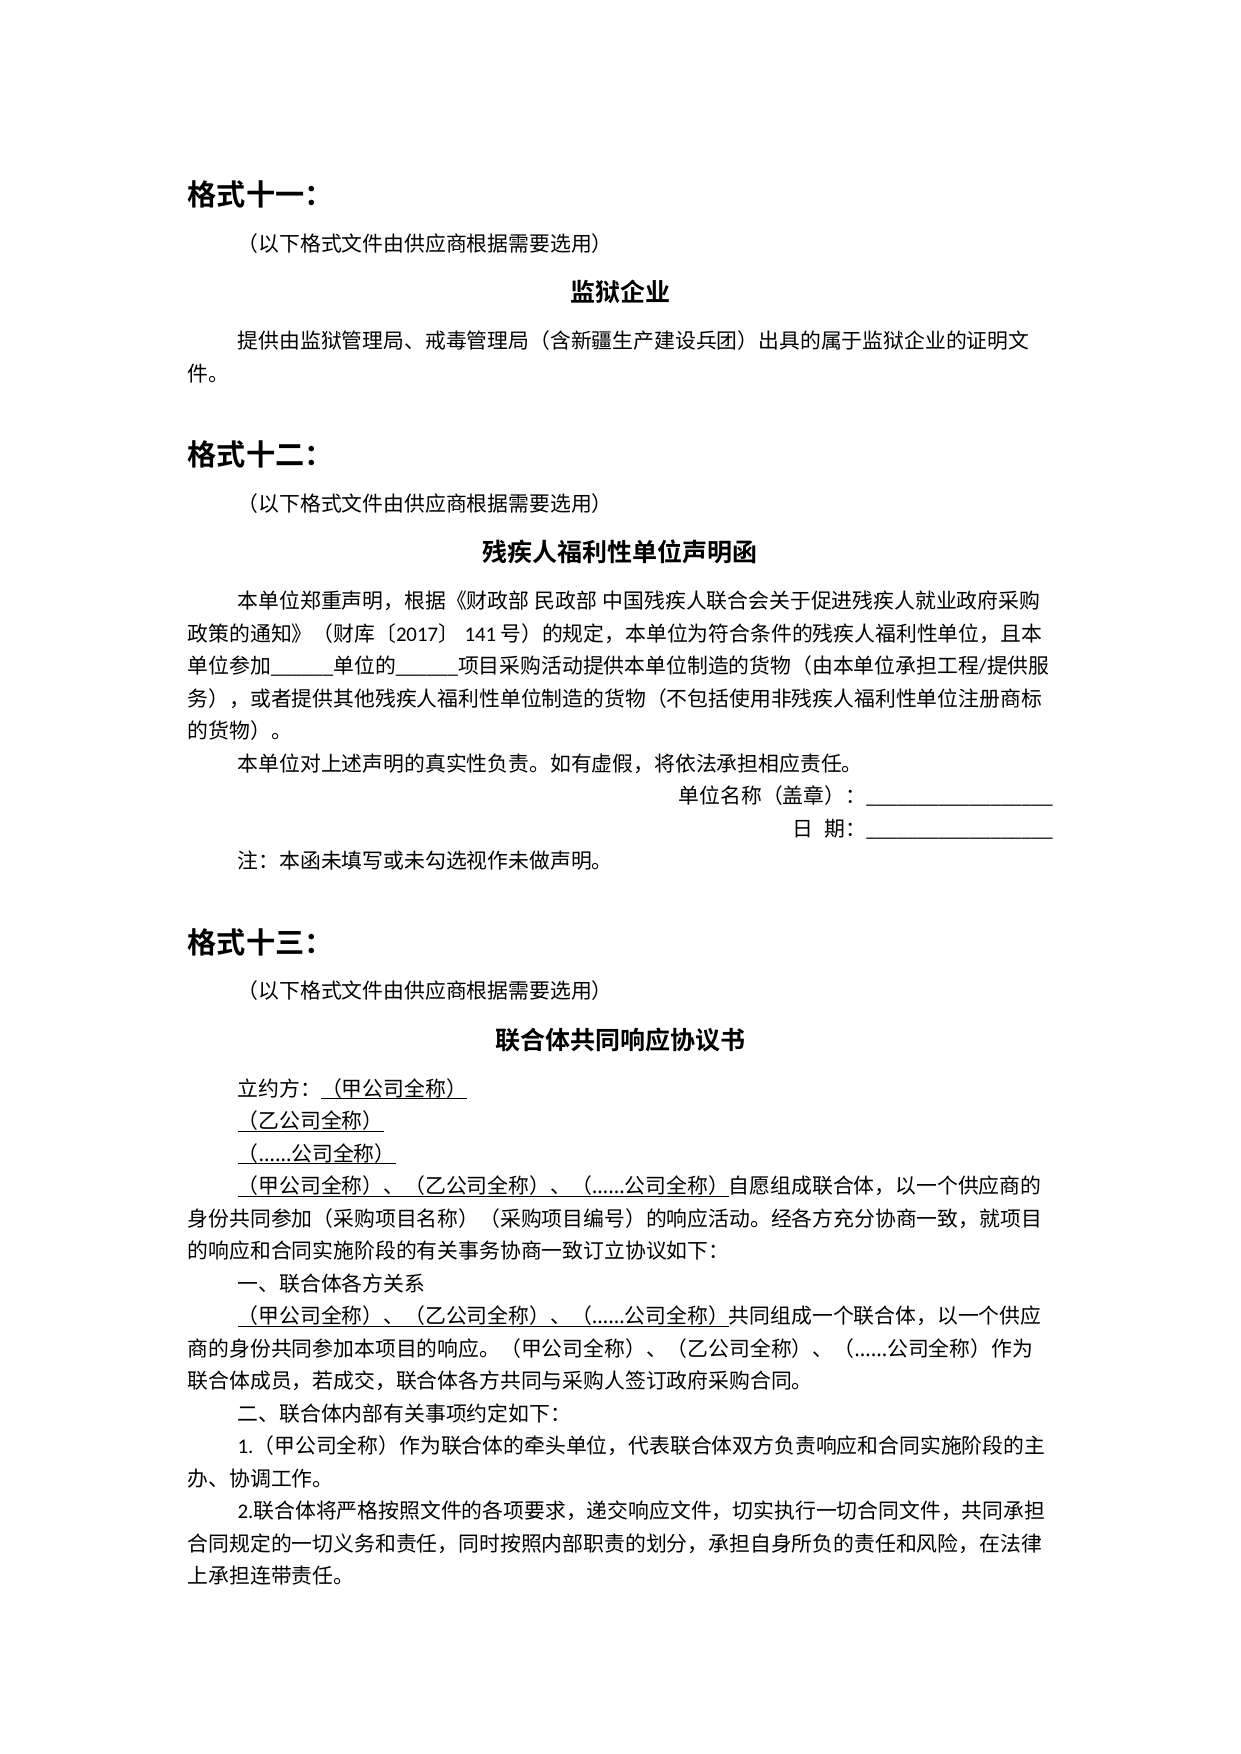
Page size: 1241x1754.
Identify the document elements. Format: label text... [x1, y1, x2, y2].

text 格式十一： [187, 162, 1053, 227]
text 2.联合体将严格按照文件的各项要求，递交响应文件，切实执行一切合同文件，共同承担合同规定的一切义务和责任，同时按照内部职责的划分，承担自身所负的责任和风险，在法律上承担连带责任。 [187, 1494, 1053, 1592]
text （甲公司全称）、（乙公司全称）、（……公司全称）共同组成一个联合体，以一个供应商的身份共同参加本项目的响应。（甲公司全称）、（乙公司全称）、（……公司全称）作为联合体成员，若成交，联合体各方共同与采购人签订政府采购合同。 [187, 1299, 1053, 1397]
text 单位名称（盖章）：__________________ [187, 779, 1053, 812]
text 注：本函未填写或未勾选视作未做声明。 [187, 844, 1053, 877]
text （乙公司全称） [187, 1104, 1053, 1137]
text 提供由监狱管理局、戒毒管理局（含新疆生产建设兵团）出具的属于监狱企业的证明文件。 [187, 324, 1053, 389]
text 本单位郑重声明，根据《财政部 民政部 中国残疾人联合会关于促进残疾人就业政府采购政策的通知》（财库〔2017〕 141号）的规定，本单位为符合条件的残疾人福利性单位，且本单位参加______单位的______项目采购活动提供本单位制造的货物（由本单位承担工程/提供服务），或者提供其他残疾人福利性单位制造的货物（不包括使用非残疾人福利性单位注册商标的货物）。 [187, 584, 1053, 747]
text （甲公司全称）、（乙公司全称）、（……公司全称）自愿组成联合体，以一个供应商的身份共同参加（采购项目名称）（采购项目编号）的响应活动。经各方充分协商一致，就项目的响应和合同实施阶段的有关事务协商一致订立协议如下： [187, 1169, 1053, 1267]
text 本单位对上述声明的真实性负责。如有虚假，将依法承担相应责任。 [187, 747, 1053, 779]
text 立约方：（甲公司全称） [187, 1072, 1053, 1104]
text （以下格式文件由供应商根据需要选用） [187, 227, 1053, 259]
text 日 期：__________________ [187, 812, 1053, 844]
text 1.（甲公司全称）作为联合体的牵头单位，代表联合体双方负责响应和合同实施阶段的主办、协调工作。 [187, 1429, 1053, 1494]
text 二、联合体内部有关事项约定如下： [187, 1397, 1053, 1429]
text 残疾人福利性单位声明函 [187, 519, 1053, 584]
text 联合体共同响应协议书 [187, 1007, 1053, 1072]
text （……公司全称） [187, 1137, 1053, 1169]
text （以下格式文件由供应商根据需要选用） [187, 974, 1053, 1007]
text 格式十二： [187, 422, 1053, 487]
text 一、联合体各方关系 [187, 1267, 1053, 1299]
text 监狱企业 [187, 259, 1053, 324]
text （以下格式文件由供应商根据需要选用） [187, 487, 1053, 519]
text 格式十三： [187, 909, 1053, 974]
